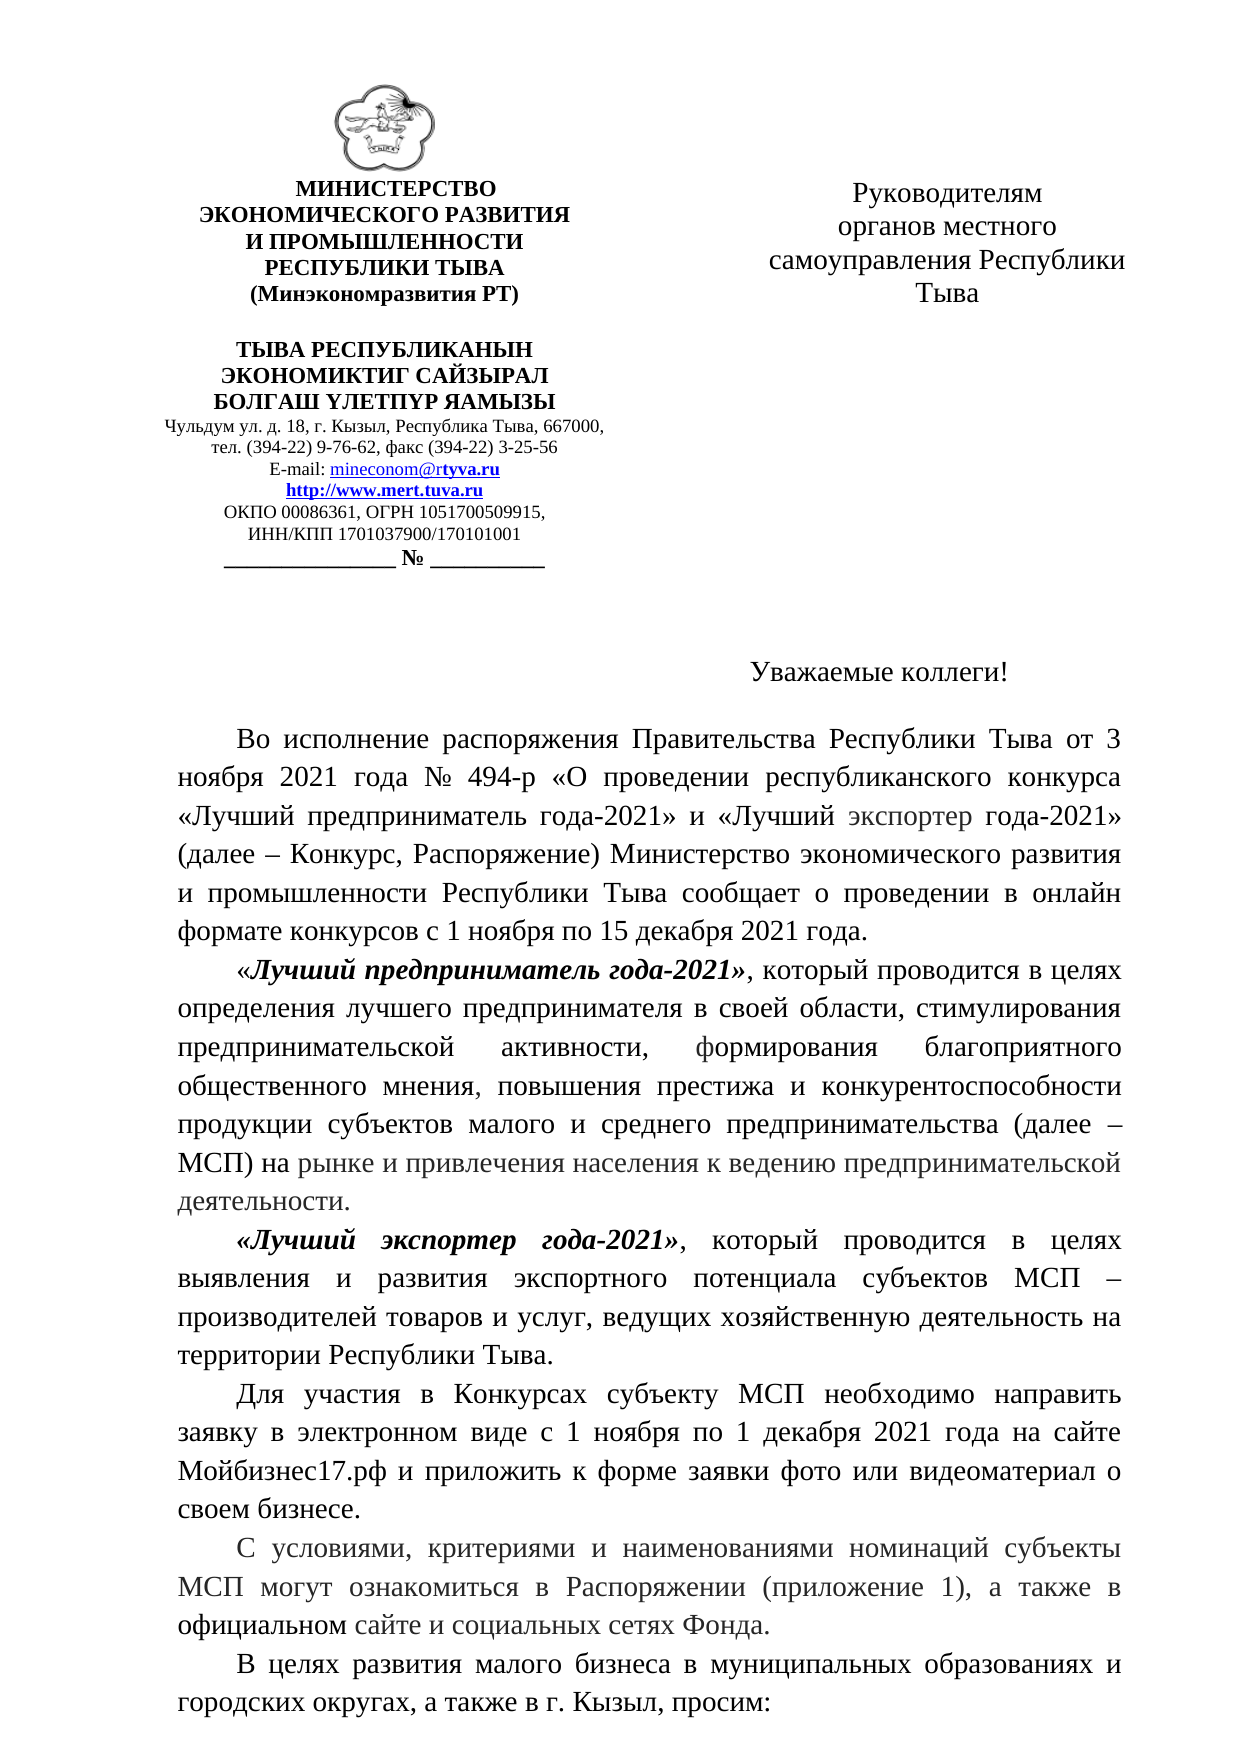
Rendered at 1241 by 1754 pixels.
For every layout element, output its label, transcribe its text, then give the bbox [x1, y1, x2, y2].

text С условиями, критериями и наименованиями номинаций субъекты МСП могут ознакомиться в Распоряжении (приложение 1), а также в официальном сайте и социальных сетях Фонда. [177, 1602, 1122, 1641]
list «Лучший предприниматель года-2021», который проводится в целях определения лучшего предпринимателя в своей области, стимулирования предпринимательской активности, формирования благоприятного общественного мнения, повышения престижа и конкурентоспособности продукции субъектов малого и среднего предпринимательства (далее – МСП) на рынке и привлечения населения к ведению предпринимательской деятельности. [177, 952, 1122, 1217]
text Для участия в Конкурсах субъекту МСП необходимо направить заявку в электронном виде с 1 ноября по 1 декабря 2021 года на сайте Мойбизнес17.рф и приложить к форме заявки фото или видеоматериал о своем бизнесе. [177, 1376, 1122, 1525]
table_header Руководителям органов местного самоуправления Республики Тыва [726, 175, 1169, 343]
text Уважаемые коллеги! [177, 654, 1122, 687]
text В целях развития малого бизнеса в муниципальных образованиях и городских округах, а также в г. Кызыл, просим: [177, 1646, 1122, 1718]
list «Лучший экспортер года-2021», который проводится в целях выявления и развития экспортного потенциала субъектов МСП – производителей товаров и услуг, ведущих хозяйственную деятельность на территории Республики Тыва. [177, 1222, 1122, 1371]
text С условиями, критериями и наименованиями номинаций субъекты МСП могут ознакомиться в Распоряжении (приложение 1), а также в официальном сайте и социальных сетях Фонда. [177, 1530, 1122, 1569]
text Во исполнение распоряжения Правительства Республики Тыва от 3 ноября 2021 года № 494-р «О проведении республиканского конкурса «Лучший предприниматель года-2021» и «Лучший экспортер года-2021» (далее – Конкурс, Распоряжение) Министерство экономического развития и промышленности Республики Тыва сообщает о проведении в онлайн формате конкурсов с 1 ноября по 15 декабря 2021 года. [177, 721, 1122, 947]
